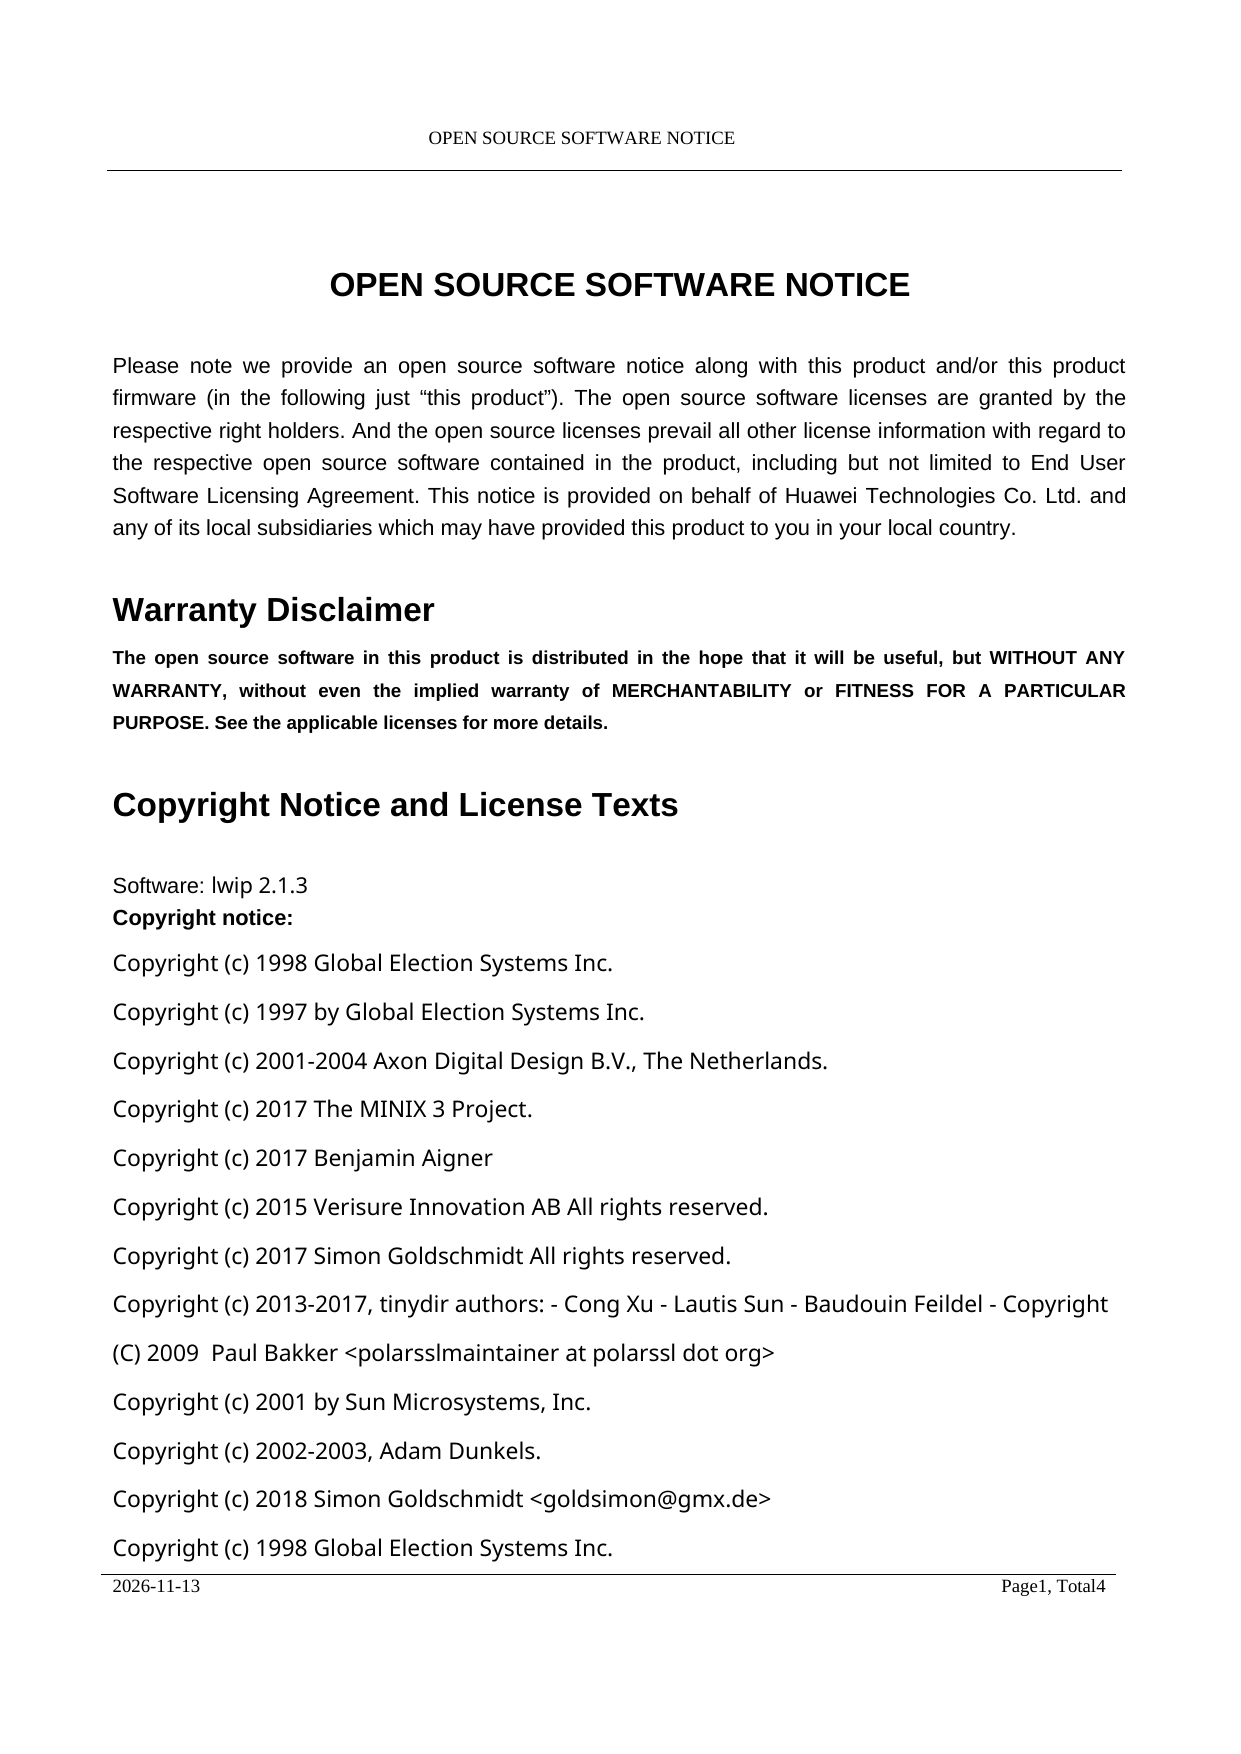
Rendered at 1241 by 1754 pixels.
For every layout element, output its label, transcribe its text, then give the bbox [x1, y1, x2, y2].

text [112, 947, 1128, 1564]
text Software: lwip 2.1.3 [112, 869, 1128, 901]
text OPEN SOURCE SOFTWARE NOTICE [112, 251, 1128, 316]
text The open source software in this product is distributed in the hope that it will be useful, but WITHOUT ANY WARRANTY, without even the implied warranty of MERCHANTABILITY or FITNESS FOR A PARTICULAR PURPOSE. See the applicable licenses for more details. [112, 641, 1128, 739]
text Copyright notice: [112, 901, 1128, 934]
text Warranty Disclaimer [112, 576, 1128, 641]
text Copyright Notice and License Texts [112, 771, 1128, 836]
text Please note we provide an open source software notice along with this product and/or this product firmware (in the following just “this product”). The open source software licenses are granted by the respective right holders. And the open source licenses prevail all other license information with regard to the respective open source software contained in the product, including but not limited to End User Software Licensing Agreement. This notice is provided on behalf of Huawei Technologies Co. Ltd. and any of its local subsidiaries which may have provided this product to you in your local country. [112, 349, 1128, 544]
